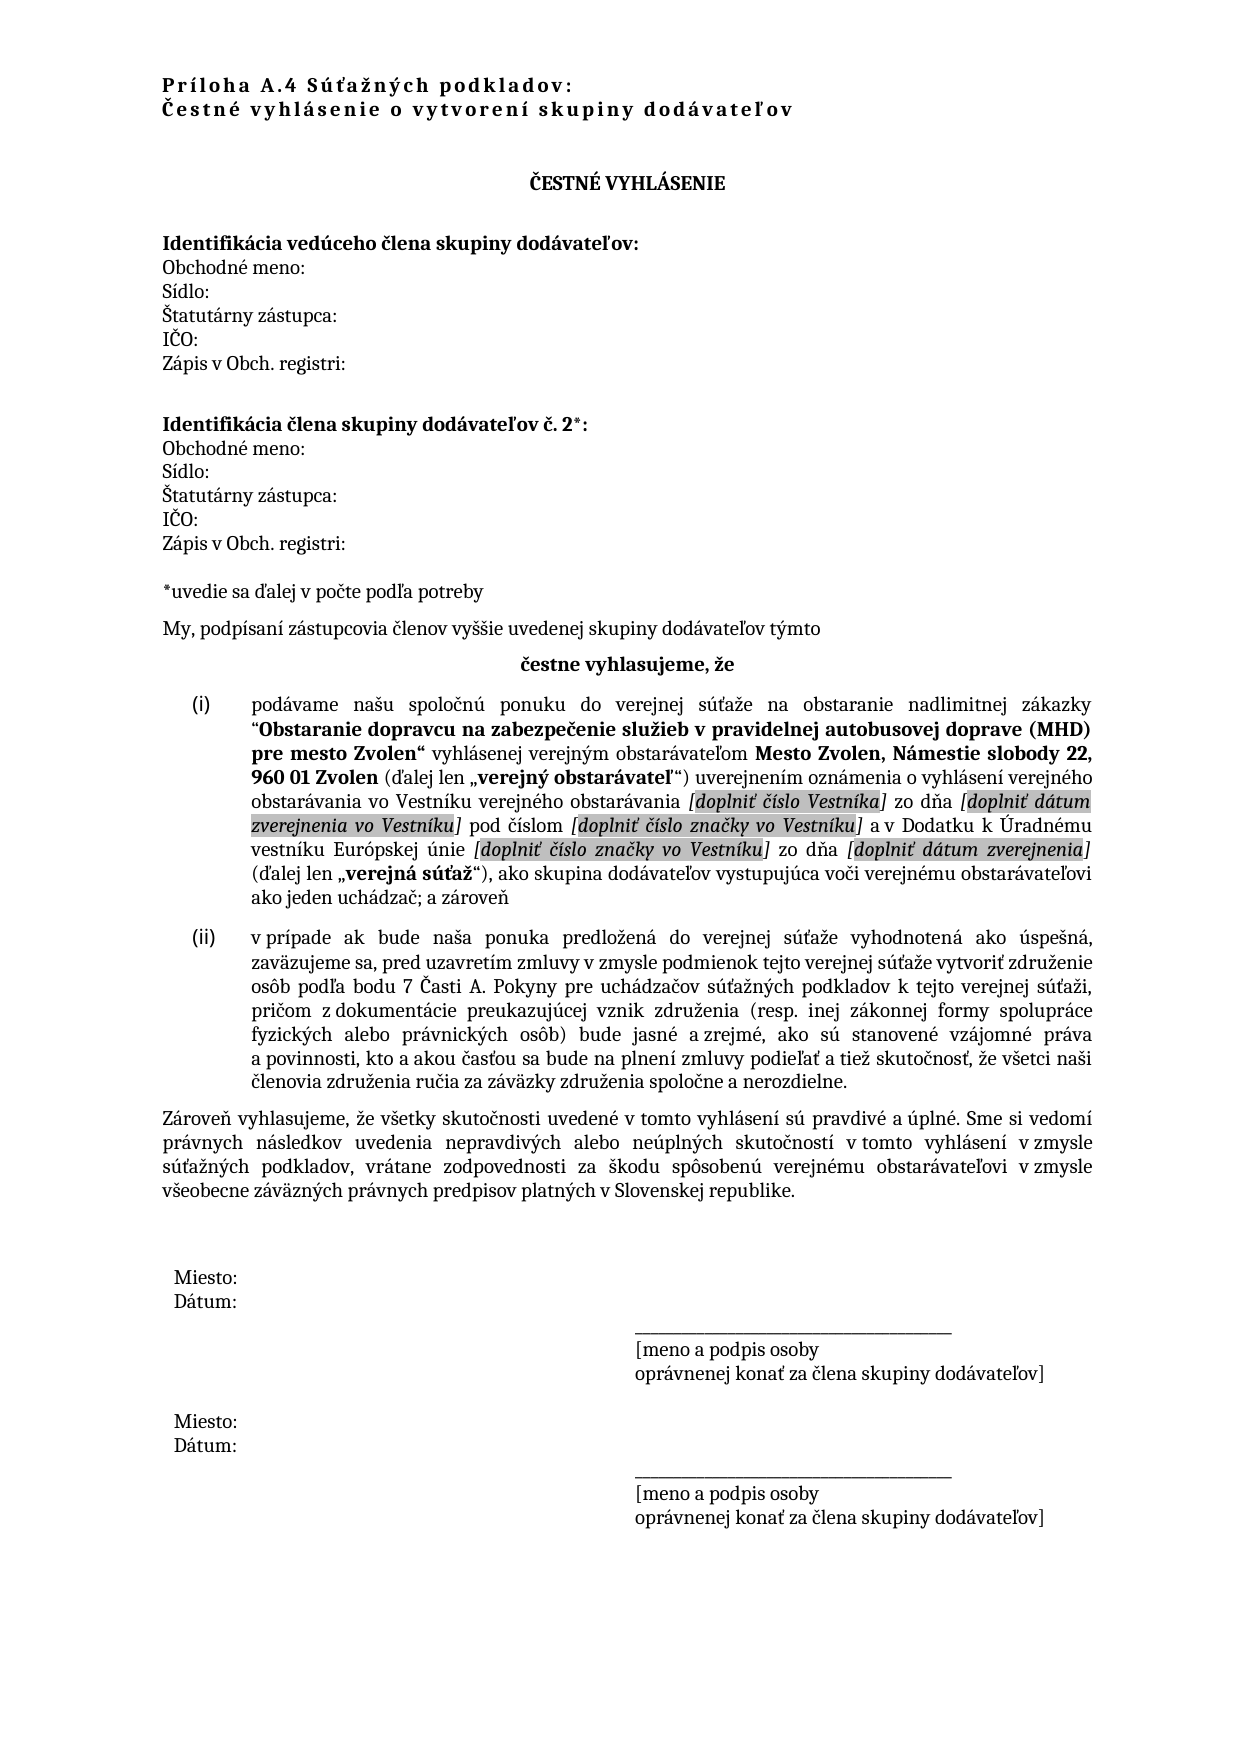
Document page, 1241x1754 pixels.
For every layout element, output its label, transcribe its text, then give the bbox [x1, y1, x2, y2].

text Obchodné meno: [162, 256, 1093, 280]
text čestne vyhlasujeme, že [162, 653, 1093, 677]
text Sídlo: [162, 280, 1093, 304]
text Obchodné meno: [162, 436, 1093, 460]
list podávame našu spoločnú ponuku do verejnej súťaže na obstaranie nadlimitnej zákazky “Obstaranie dopravcu na zabezpečenie služieb v pravidelnej autobusovej doprave (MHD) pre mesto Zvolen“ vyhlásenej verejným obstarávateľom Mesto Zvolen, Námestie slobody 22, 960 01 Zvolen (ďalej len „verejný obstarávateľ“) uverejnením oznámenia o vyhlásení verejného obstarávania vo Vestníku verejného obstarávania [doplniť číslo Vestníka] zo dňa [doplniť dátum zverejnenia vo Vestníku] pod číslom [doplniť číslo značky vo Vestníku] a v Dodatku k Úradnému vestníku Európskej únie [doplniť číslo značky vo Vestníku] zo dňa [doplniť dátum zverejnenia] (ďalej len „verejná súťaž“), ako skupina dodávateľov vystupujúca voči verejnému obstarávateľovi ako jeden uchádzač; a zároveň [192, 689, 1093, 909]
text Zápis v Obch. registri: [162, 352, 1093, 376]
text My, podpísaní zástupcovia členov vyššie uvedenej skupiny dodávateľov týmto [162, 616, 1093, 640]
text Štatutárny zástupca: [162, 484, 1093, 508]
text Zároveň vyhlasujeme, že všetky skutočnosti uvedené v tomto vyhlásení sú pravdivé a úplné. Sme si vedomí právnych následkov uvedenia nepravdivých alebo neúplných skutočností v tomto vyhlásení v zmysle súťažných podkladov, vrátane zodpovednosti za škodu spôsobenú verejnému obstarávateľovi v zmysle všeobecne záväzných právnych predpisov platných v Slovenskej republike. [162, 1107, 1093, 1202]
text Sídlo: [162, 460, 1093, 484]
text Čestné vyhlásenie [162, 172, 1093, 196]
table_header _________________________________________ [meno a podpis osoby oprávnenej konať za člena skupiny dodávateľov] [624, 1266, 1092, 1409]
text Zápis v Obch. registri: [162, 532, 1093, 556]
text Identifikácia vedúceho člena skupiny dodávateľov: [162, 232, 1093, 256]
table_cell Miesto: Dátum: [163, 1410, 624, 1529]
table_header Miesto: Dátum: [163, 1266, 624, 1409]
text IČO: [162, 328, 1093, 352]
text IČO: [162, 508, 1093, 532]
text Identifikácia člena skupiny dodávateľov č. 2*: [162, 412, 1093, 436]
list v prípade ak bude naša ponuka predložená do verejnej súťaže vyhodnotená ako úspešná, zaväzujeme sa, pred uzavretím zmluvy v zmysle podmienok tejto verejnej súťaže vytvoriť združenie osôb podľa bodu 7 Časti A. Pokyny pre uchádzačov súťažných podkladov k tejto verejnej súťaži, pričom z dokumentácie preukazujúcej vznik združenia (resp. inej zákonnej formy spolupráce fyzických alebo právnických osôb) bude jasné a zrejmé, ako sú stanovené vzájomné práva a povinnosti, kto a akou časťou sa bude na plnení zmluvy podieľať a tiež skutočnosť, že všetci naši členovia združenia ručia za záväzky združenia spoločne a nerozdielne. [192, 922, 1093, 1094]
text *uvedie sa ďalej v počte podľa potreby [162, 580, 1093, 604]
table_cell _________________________________________ [meno a podpis osoby oprávnenej konať za člena skupiny dodávateľov] [624, 1410, 1092, 1529]
text Štatutárny zástupca: [162, 304, 1093, 328]
